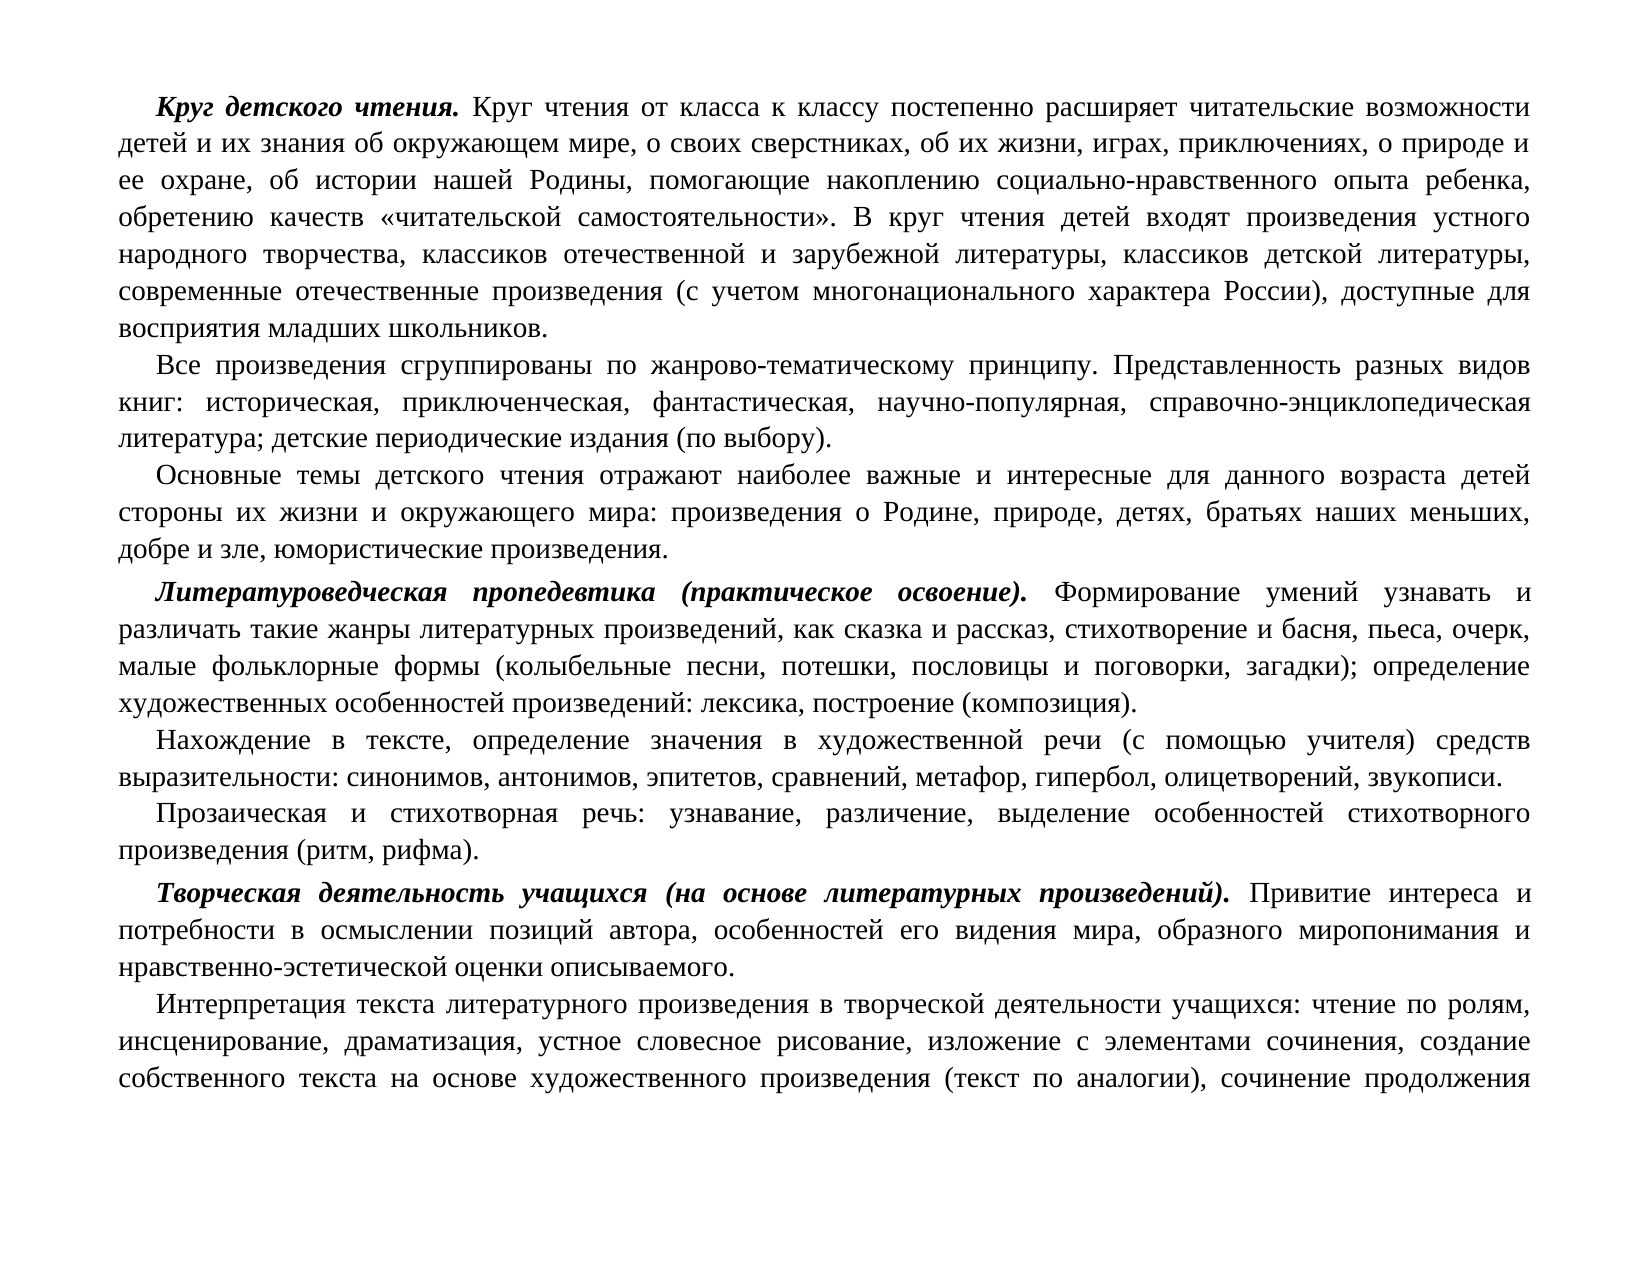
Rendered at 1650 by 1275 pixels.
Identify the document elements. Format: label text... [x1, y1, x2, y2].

text Круг детского чтения. Круг чтения от класса к классу постепенно расширяет читательские возможности детей и их знания об окружающем мире, о своих сверстниках, об их жизни, играх, приключениях, о природе и ее охране, об истории нашей Родины, помогающие накоплению социально-нравственного опыта ребенка, обретению качеств «читательской самостоятельности». В круг чтения детей входят произведения устного народного творчества, классиков отечественной и зарубежной литературы, классиков детской литературы, современные отечественные произведения (с учетом многонационального характера России), доступные для восприятия младших школьников. [118, 89, 1532, 343]
text Основные темы детского чтения отражают наиболее важные и интересные для данного возраста детей стороны их жизни и окружающего мира: произведения о Родине, природе, детях, братьях наших меньших, добре и зле, юмористические произведения. [118, 457, 1532, 565]
text Все произведения сгруппированы по жанрово-тематическому принципу. Представленность разных видов книг: историческая, приключенческая, фантастическая, научно-популярная, справочно-энциклопедическая литература; детские периодические издания (по выбору). [118, 347, 1532, 454]
text Нахождение в тексте, определение значения в художественной речи (с помощью учителя) средств выразительности: синонимов, антонимов, эпитетов, сравнений, метафор, гипербол, олицетворений, звукописи. [118, 722, 1532, 792]
text Литературоведческая пропедевтика (практическое освоение). Формирование умений узнавать и различать такие жанры литературных произведений, как сказка и рассказ, стихотворение и басня, пьеса, очерк, малые фольклорные формы (колыбельные песни, потешки, пословицы и поговорки, загадки); определение художественных особенностей произведений: лексика, построение (композиция). [118, 574, 1532, 718]
text Творческая деятельность учащихся (на основе литературных произведений). Привитие интереса и потребности в осмыслении позиций автора, особенностей его видения мира, образного миропонимания и нравственно-эстетической оценки описываемого. [118, 876, 1532, 983]
text Прозаическая и стихотворная речь: узнавание, различение, выделение особенностей стихотворного произведения (ритм, рифма). [118, 796, 1532, 866]
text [118, 986, 1532, 1093]
